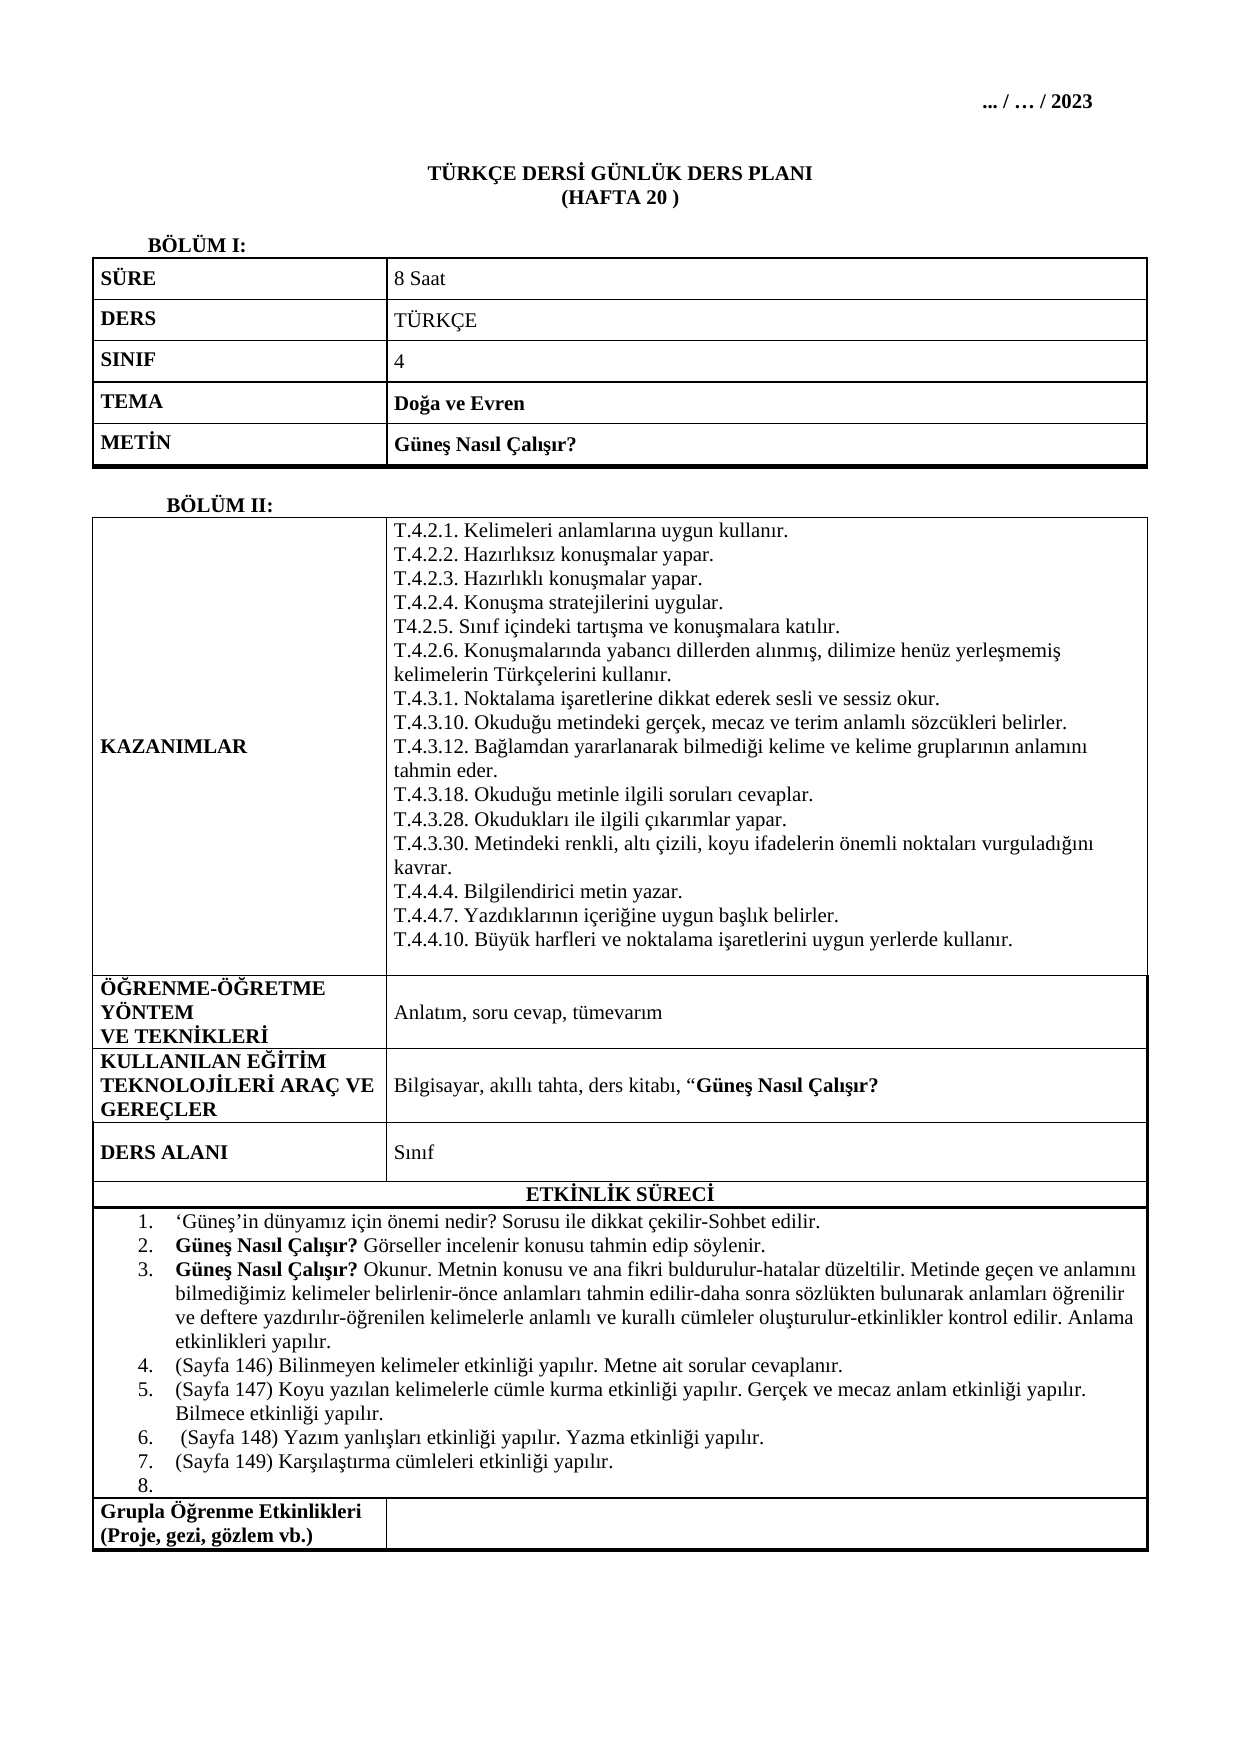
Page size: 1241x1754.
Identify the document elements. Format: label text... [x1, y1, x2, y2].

table_cell Sınıf [387, 1123, 1146, 1181]
table_cell TEMA [94, 383, 386, 422]
table_cell ETKİNLİK SÜRECİ [94, 1182, 1146, 1206]
table_header T.4.2.1. Kelimeleri anlamlarına uygun kullanır. T.4.2.2. Hazırlıksız konuşmalar yapar. T.4.2.3. Hazırlıklı konuşmalar yapar. T.4.2.4. Konuşma stratejilerini uygular. T4.2.5. Sınıf içindeki tartışma ve konuşmalara katılır. T.4.2.6. Konuşmalarında yabancı dillerden alınmış, dilimize henüz yerleşmemiş kelimelerin Türkçelerini kullanır. T.4.3.1. Noktalama işaretlerine dikkat ederek sesli ve sessiz okur. T.4.3.10. Okuduğu metindeki gerçek, mecaz ve terim anlamlı sözcükleri belirler. T.4.3.12. Bağlamdan yararlanarak bilmediği kelime ve kelime gruplarının anlamını tahmin eder. T.4.3.18. Okuduğu metinle ilgili soruları cevaplar. T.4.3.28. Okudukları ile ilgili çıkarımlar yapar. T.4.3.30. Metindeki renkli, altı çizili, koyu ifadelerin önemli noktaları vurguladığını kavrar. T.4.4.4. Bilgilendirici metin yazar. T.4.4.7. Yazdıklarının içeriğine uygun başlık belirler. T.4.4.10. Büyük harfleri ve noktalama işaretlerini uygun yerlerde kullanır. [387, 518, 1147, 975]
table_cell DERS ALANI [94, 1123, 386, 1181]
text ... / … / 2023 [148, 89, 1092, 113]
text BÖLÜM II: [148, 493, 1092, 517]
table_header 8 Saat [388, 259, 1146, 298]
table_cell Doğa ve Evren [388, 383, 1146, 422]
table_cell SINIF [94, 341, 386, 381]
table_cell TÜRKÇE [388, 300, 1146, 340]
table_cell 4 [388, 341, 1146, 381]
table_cell ÖĞRENME-ÖĞRETME YÖNTEM VE TEKNİKLERİ [93, 976, 386, 1048]
table_cell Bilgisayar, akıllı tahta, ders kitabı, “Güneş Nasıl Çalışır? [387, 1049, 1146, 1121]
table_cell KULLANILAN EĞİTİM TEKNOLOJİLERİ ARAÇ VE GEREÇLER [93, 1049, 386, 1121]
table_cell ‘Güneş’in dünyamız için önemi nedir? Sorusu ile dikkat çekilir-Sohbet edilir. Güneş Nasıl Çalışır? Görseller incelenir konusu tahmin edip söylenir. Güneş Nasıl Çalışır? Okunur. Metnin konusu ve ana fikri buldurulur-hatalar düzeltilir. Metinde geçen ve anlamını bilmediğimiz kelimeler belirlenir-önce anlamları tahmin edilir-daha sonra sözlükten bulunarak anlamları öğrenilir ve deftere yazdırılır-öğrenilen kelimelerle anlamlı ve kurallı cümleler oluşturulur-etkinlikler kontrol edilir. Anlama etkinlikleri yapılır. (Sayfa 146) Bilinmeyen kelimeler etkinliği yapılır. Metne ait sorular cevaplanır. (Sayfa 147) Koyu yazılan kelimelerle cümle kurma etkinliği yapılır. Gerçek ve mecaz anlam etkinliği yapılır. Bilmece etkinliği yapılır. (Sayfa 148) Yazım yanlışları etkinliği yapılır. Yazma etkinliği yapılır. (Sayfa 149) Karşılaştırma cümleleri etkinliği yapılır. [94, 1209, 1146, 1497]
table_cell Güneş Nasıl Çalışır? [388, 424, 1146, 464]
table_cell Anlatım, soru cevap, tümevarım [387, 976, 1146, 1048]
text (HAFTA 20 ) [148, 185, 1092, 209]
table_cell [387, 1499, 1146, 1547]
table_header SÜRE [94, 259, 386, 298]
table_cell METİN [94, 424, 386, 464]
text BÖLÜM I: [148, 233, 1092, 257]
text TÜRKÇE DERSİ GÜNLÜK DERS PLANI [148, 161, 1092, 185]
table_cell DERS [94, 300, 386, 340]
table_header KAZANIMLAR [93, 518, 386, 975]
table_cell Grupla Öğrenme Etkinlikleri (Proje, gezi, gözlem vb.) [94, 1499, 386, 1547]
